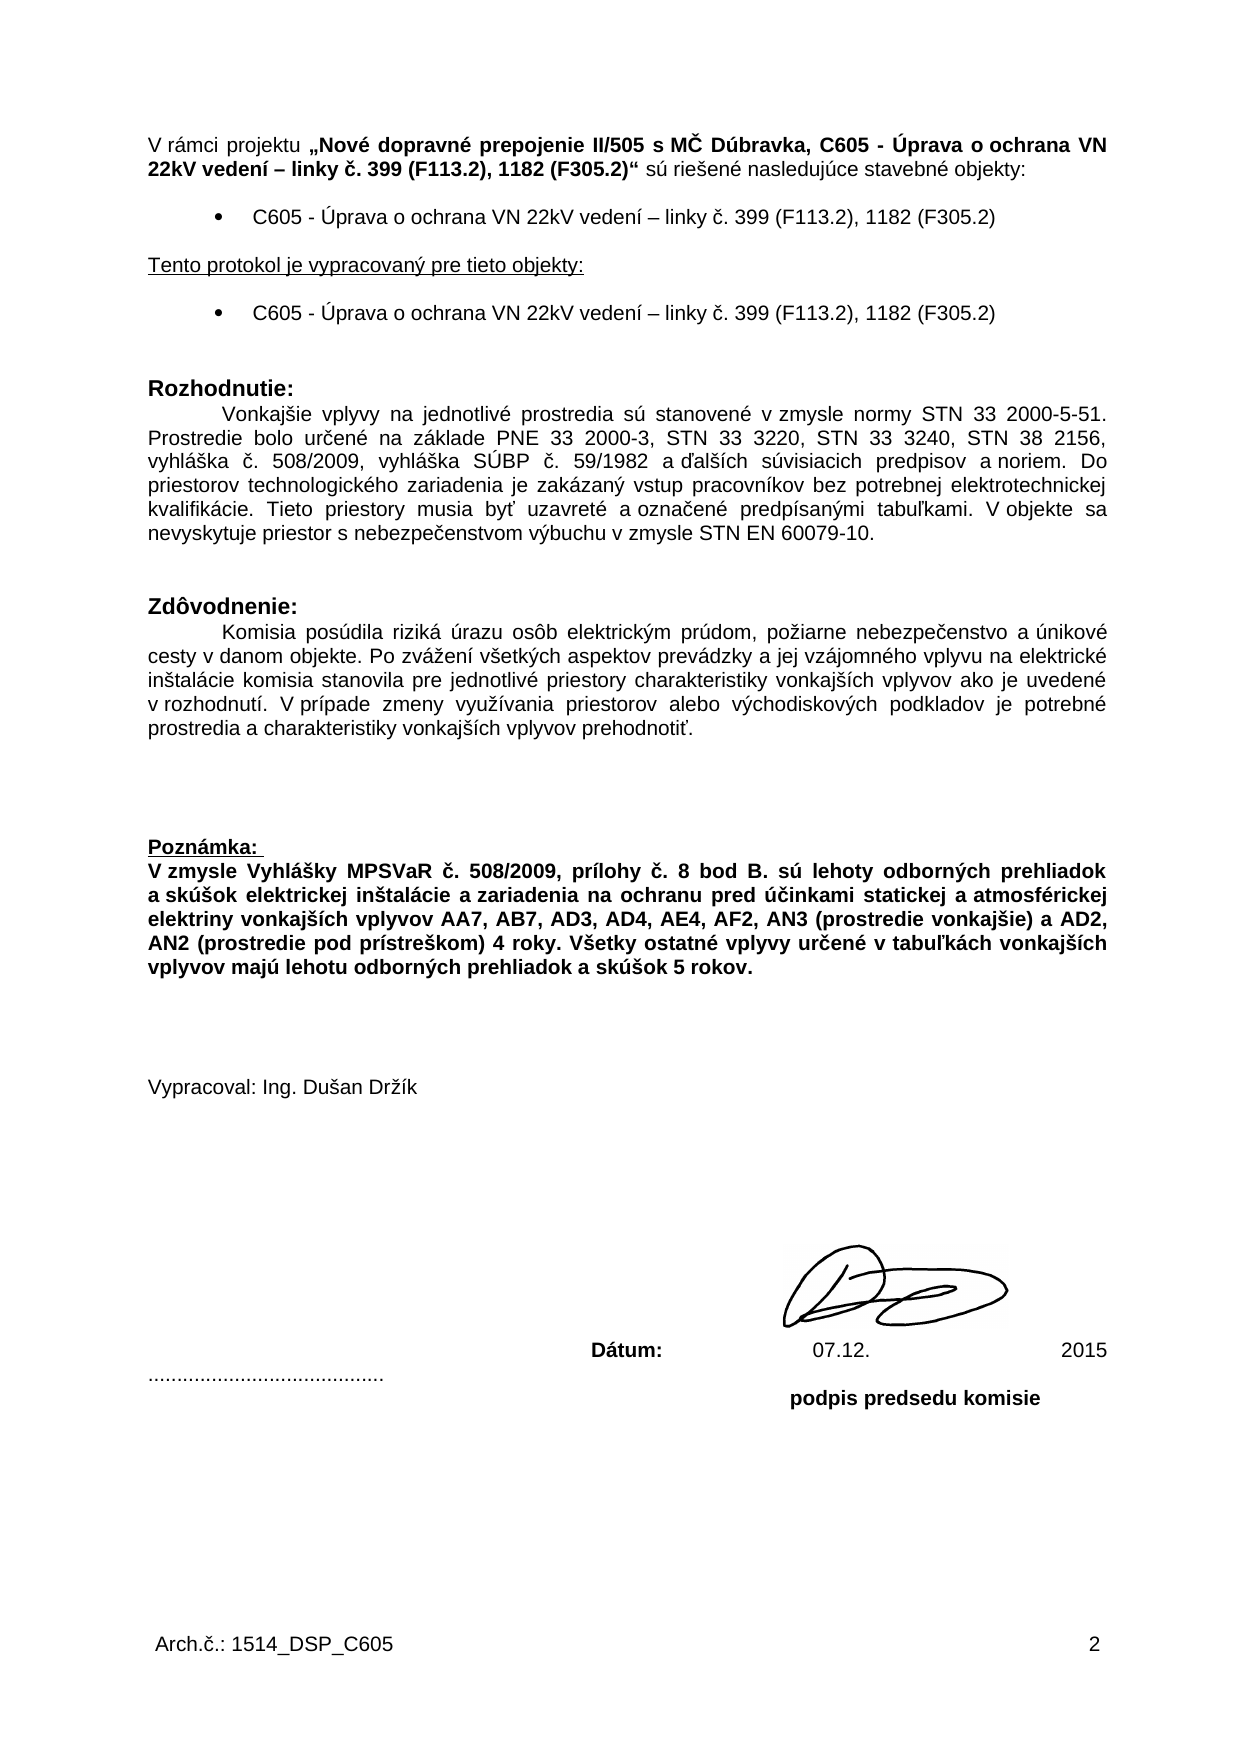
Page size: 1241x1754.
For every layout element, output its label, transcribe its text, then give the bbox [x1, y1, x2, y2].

picture [782, 1244, 1009, 1329]
text V rámci projektu „Nové dopravné prepojenie II/505 s MČ Dúbravka, C605 - Úprava o ochrana VN 22kV vedení – linky č. 399 (F113.2), 1182 (F305.2)“ sú riešené nasledujúce stavebné objekty: [148, 133, 1107, 181]
text Dátum: 07.12. 2015 ......................................... [148, 1338, 1107, 1386]
text Vonkajšie vplyvy na jednotlivé prostredia sú stanovené v zmysle normy STN 33 2000-5-51. Prostredie bolo určené na základe PNE 33 2000-3, STN 33 3220, STN 33 3240, STN 38 2156, vyhláška č. 508/2009, vyhláška SÚBP č. 59/1982 a ďalších súvisiacich predpisov a noriem. Do priestorov technologického zariadenia je zakázaný vstup pracovníkov bez potrebnej elektrotechnickej kvalifikácie. Tieto priestory musia byť uzavreté a označené predpísanými tabuľkami. V objekte sa nevyskytuje priestor s nebezpečenstvom výbuchu v zmysle STN EN 60079-10. [148, 401, 1107, 545]
text Komisia posúdila riziká úrazu osôb elektrickým prúdom, požiarne nebezpečenstvo a únikové cesty v danom objekte. Po zvážení všetkých aspektov prevádzky a jej vzájomného vplyvu na elektrické inštalácie komisia stanovila pre jednotlivé priestory charakteristiky vonkajších vplyvov ako je uvedené v rozhodnutí. V prípade zmeny využívania priestorov alebo východiskových podkladov je potrebné prostredia a charakteristiky vonkajších vplyvov prehodnotiť. [148, 619, 1107, 739]
text Vypracoval: Ing. Dušan Držík [148, 1075, 1107, 1099]
text Poznámka: [148, 835, 1107, 859]
text Rozhodnutie: [148, 375, 1107, 401]
text V zmysle Vyhlášky MPSVaR č. 508/2009, prílohy č. 8 bod B. sú lehoty odborných prehliadok a skúšok elektrickej inštalácie a zariadenia na ochranu pred účinkami statickej a atmosférickej elektriny vonkajších vplyvov AA7, AB7, AD3, AD4, AE4, AF2, AN3 (prostredie vonkajšie) a AD2, AN2 (prostredie pod prístreškom) 4 roky. Všetky ostatné vplyvy určené v tabuľkách vonkajších vplyvov majú lehotu odborných prehliadok a skúšok 5 rokov. [148, 859, 1107, 979]
text podpis predsedu komisie [664, 1386, 1107, 1410]
text Zdôvodnenie: [148, 593, 1107, 619]
list C605 - Úprava o ochrana VN 22kV vedení – linky č. 399 (F113.2), 1182 (F305.2) [215, 301, 1107, 325]
list C605 - Úprava o ochrana VN 22kV vedení – linky č. 399 (F113.2), 1182 (F305.2) [215, 205, 1107, 229]
text Tento protokol je vypracovaný pre tieto objekty: [148, 253, 1107, 277]
